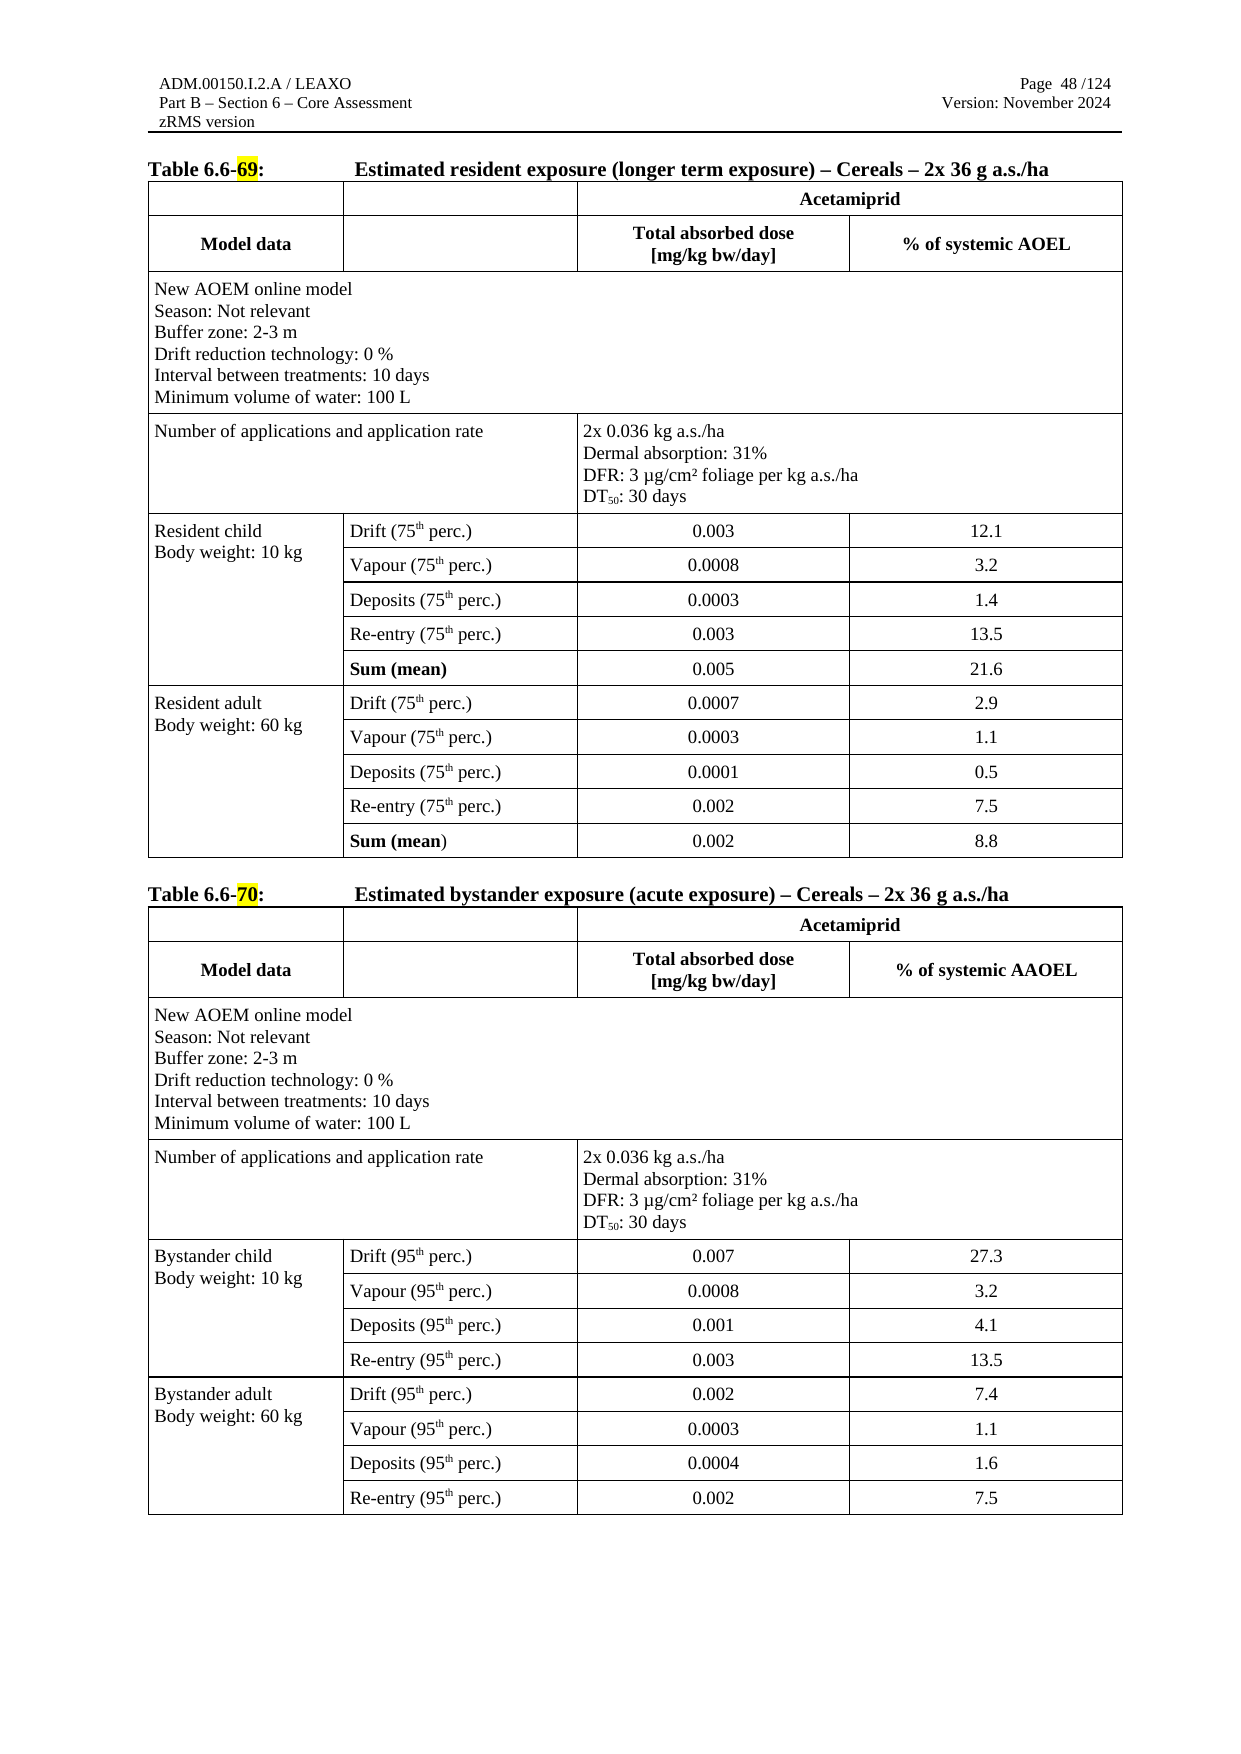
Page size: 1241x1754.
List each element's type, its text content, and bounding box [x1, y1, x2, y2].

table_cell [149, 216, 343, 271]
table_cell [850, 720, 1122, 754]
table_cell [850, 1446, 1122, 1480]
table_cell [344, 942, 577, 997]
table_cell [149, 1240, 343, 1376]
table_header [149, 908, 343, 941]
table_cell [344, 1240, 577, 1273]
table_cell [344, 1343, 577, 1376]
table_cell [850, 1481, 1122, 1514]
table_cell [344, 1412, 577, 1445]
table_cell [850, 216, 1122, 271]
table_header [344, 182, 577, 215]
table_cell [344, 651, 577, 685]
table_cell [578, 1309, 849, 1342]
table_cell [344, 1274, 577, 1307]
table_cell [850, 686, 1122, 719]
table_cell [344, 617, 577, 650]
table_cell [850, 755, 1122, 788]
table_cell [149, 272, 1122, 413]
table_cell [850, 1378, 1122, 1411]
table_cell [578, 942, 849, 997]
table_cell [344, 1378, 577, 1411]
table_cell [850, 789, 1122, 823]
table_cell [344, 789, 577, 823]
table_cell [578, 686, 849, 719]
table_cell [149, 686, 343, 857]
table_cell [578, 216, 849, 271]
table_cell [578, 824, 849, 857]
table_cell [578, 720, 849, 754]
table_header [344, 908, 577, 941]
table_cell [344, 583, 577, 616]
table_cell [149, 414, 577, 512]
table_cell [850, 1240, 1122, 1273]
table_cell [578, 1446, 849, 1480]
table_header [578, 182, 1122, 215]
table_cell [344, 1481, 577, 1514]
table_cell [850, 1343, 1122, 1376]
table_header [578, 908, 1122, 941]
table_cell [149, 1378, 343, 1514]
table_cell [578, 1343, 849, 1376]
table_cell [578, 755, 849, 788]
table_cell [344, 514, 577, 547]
text Table 6.6-69: Estimated resident exposure (longer term exposure) – Cereals – 2x 36 g a.s./ha [258, 156, 1122, 181]
text Table 6.6-70: Estimated bystander exposure (acute exposure) – Cereals – 2x 36 g a.s./ha [148, 882, 1122, 906]
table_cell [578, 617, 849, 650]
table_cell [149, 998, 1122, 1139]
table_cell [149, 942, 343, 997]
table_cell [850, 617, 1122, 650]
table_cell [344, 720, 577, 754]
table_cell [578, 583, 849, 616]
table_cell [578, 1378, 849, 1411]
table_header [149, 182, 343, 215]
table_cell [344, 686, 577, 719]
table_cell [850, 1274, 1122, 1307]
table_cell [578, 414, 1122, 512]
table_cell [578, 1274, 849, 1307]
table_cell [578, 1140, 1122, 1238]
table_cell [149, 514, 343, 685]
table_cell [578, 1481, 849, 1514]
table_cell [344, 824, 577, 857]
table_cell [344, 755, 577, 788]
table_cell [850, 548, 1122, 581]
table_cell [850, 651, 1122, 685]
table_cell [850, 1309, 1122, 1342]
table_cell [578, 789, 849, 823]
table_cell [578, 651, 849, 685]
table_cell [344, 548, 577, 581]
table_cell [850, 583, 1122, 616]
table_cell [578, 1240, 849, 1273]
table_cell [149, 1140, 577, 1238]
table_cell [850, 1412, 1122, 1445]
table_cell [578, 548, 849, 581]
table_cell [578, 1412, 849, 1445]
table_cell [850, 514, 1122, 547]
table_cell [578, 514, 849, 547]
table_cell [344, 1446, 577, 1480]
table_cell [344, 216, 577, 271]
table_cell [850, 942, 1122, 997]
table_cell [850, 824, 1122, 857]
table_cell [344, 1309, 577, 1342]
